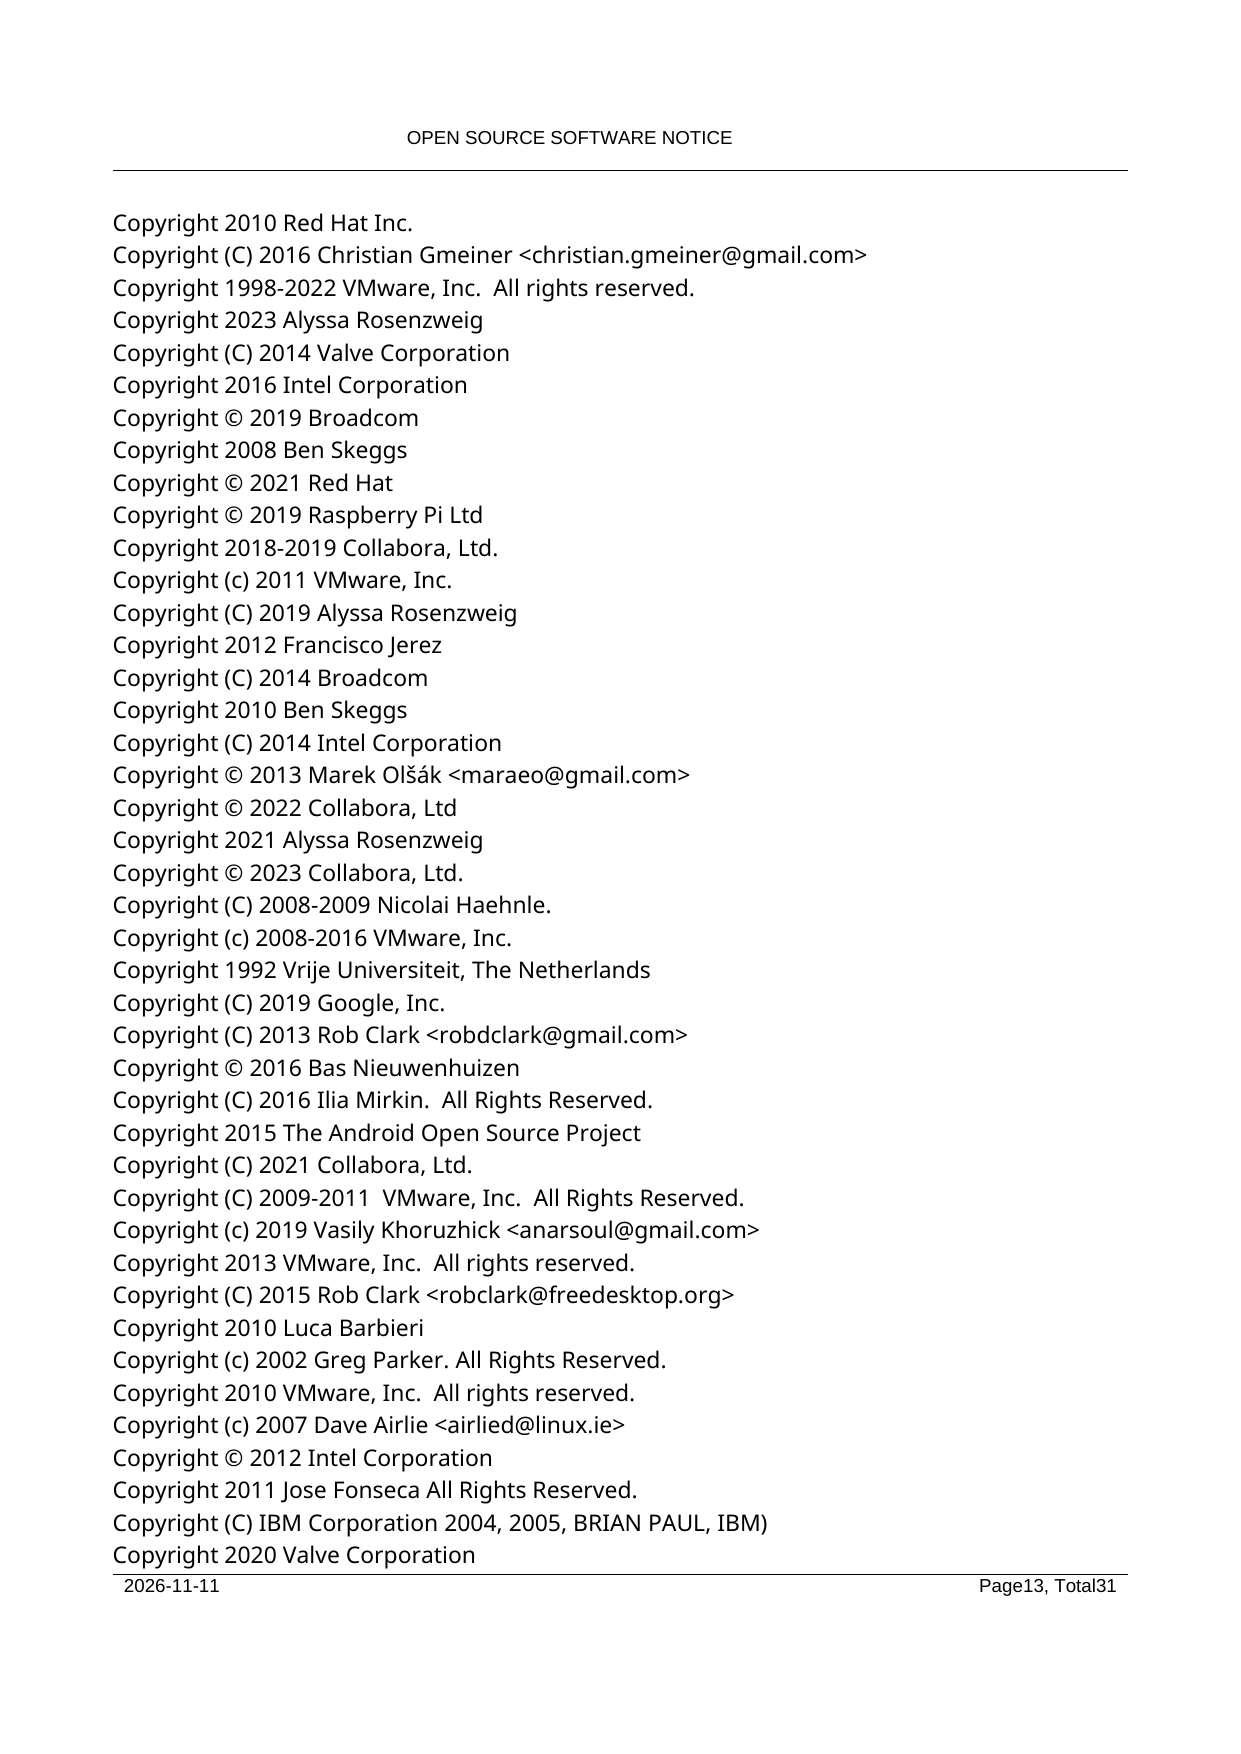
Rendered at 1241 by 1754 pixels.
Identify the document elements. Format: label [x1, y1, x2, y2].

text [112, 206, 1128, 1571]
